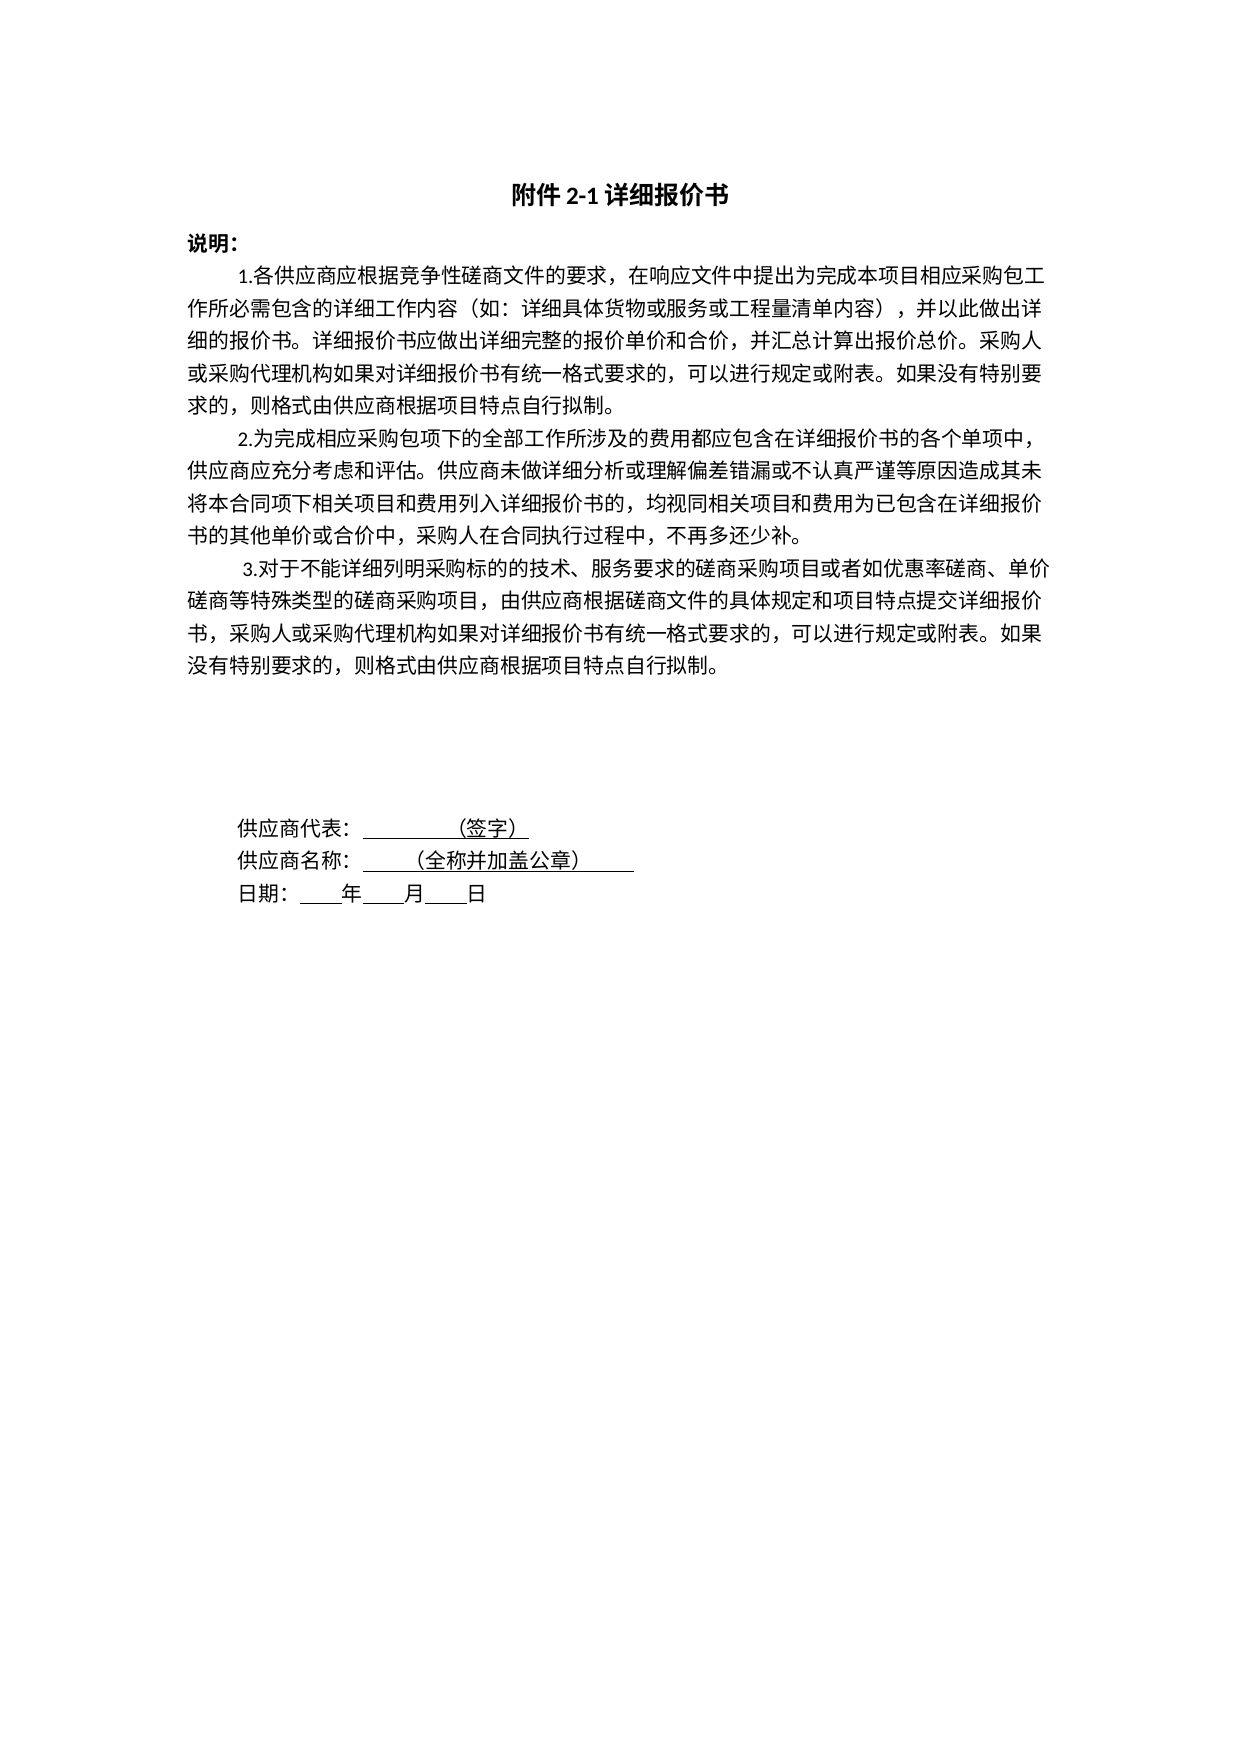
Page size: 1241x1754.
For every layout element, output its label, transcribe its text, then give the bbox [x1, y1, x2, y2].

text 3.对于不能详细列明采购标的的技术、服务要求的磋商采购项目或者如优惠率磋商、单价磋商等特殊类型的磋商采购项目，由供应商根据磋商文件的具体规定和项目特点提交详细报价书，采购人或采购代理机构如果对详细报价书有统一格式要求的，可以进行规定或附表。如果没有特别要求的，则格式由供应商根据项目特点自行拟制。 [187, 552, 1053, 812]
text 供应商代表： （签字） [187, 812, 1053, 844]
text 供应商名称： （全称并加盖公章） [187, 844, 1053, 877]
text 日期： 年 月 日 [187, 877, 1053, 909]
text 说明： [187, 227, 1053, 259]
text 1.各供应商应根据竞争性磋商文件的要求，在响应文件中提出为完成本项目相应采购包工作所必需包含的详细工作内容（如：详细具体货物或服务或工程量清单内容），并以此做出详细的报价书。详细报价书应做出详细完整的报价单价和合价，并汇总计算出报价总价。采购人或采购代理机构如果对详细报价书有统一格式要求的，可以进行规定或附表。如果没有特别要求的，则格式由供应商根据项目特点自行拟制。 [187, 259, 1053, 422]
text 2.为完成相应采购包项下的全部工作所涉及的费用都应包含在详细报价书的各个单项中，供应商应充分考虑和评估。供应商未做详细分析或理解偏差错漏或不认真严谨等原因造成其未将本合同项下相关项目和费用列入详细报价书的，均视同相关项目和费用为已包含在详细报价书的其他单价或合价中，采购人在合同执行过程中，不再多还少补。 [187, 422, 1053, 552]
text 附件2-1 详细报价书 [187, 162, 1053, 227]
